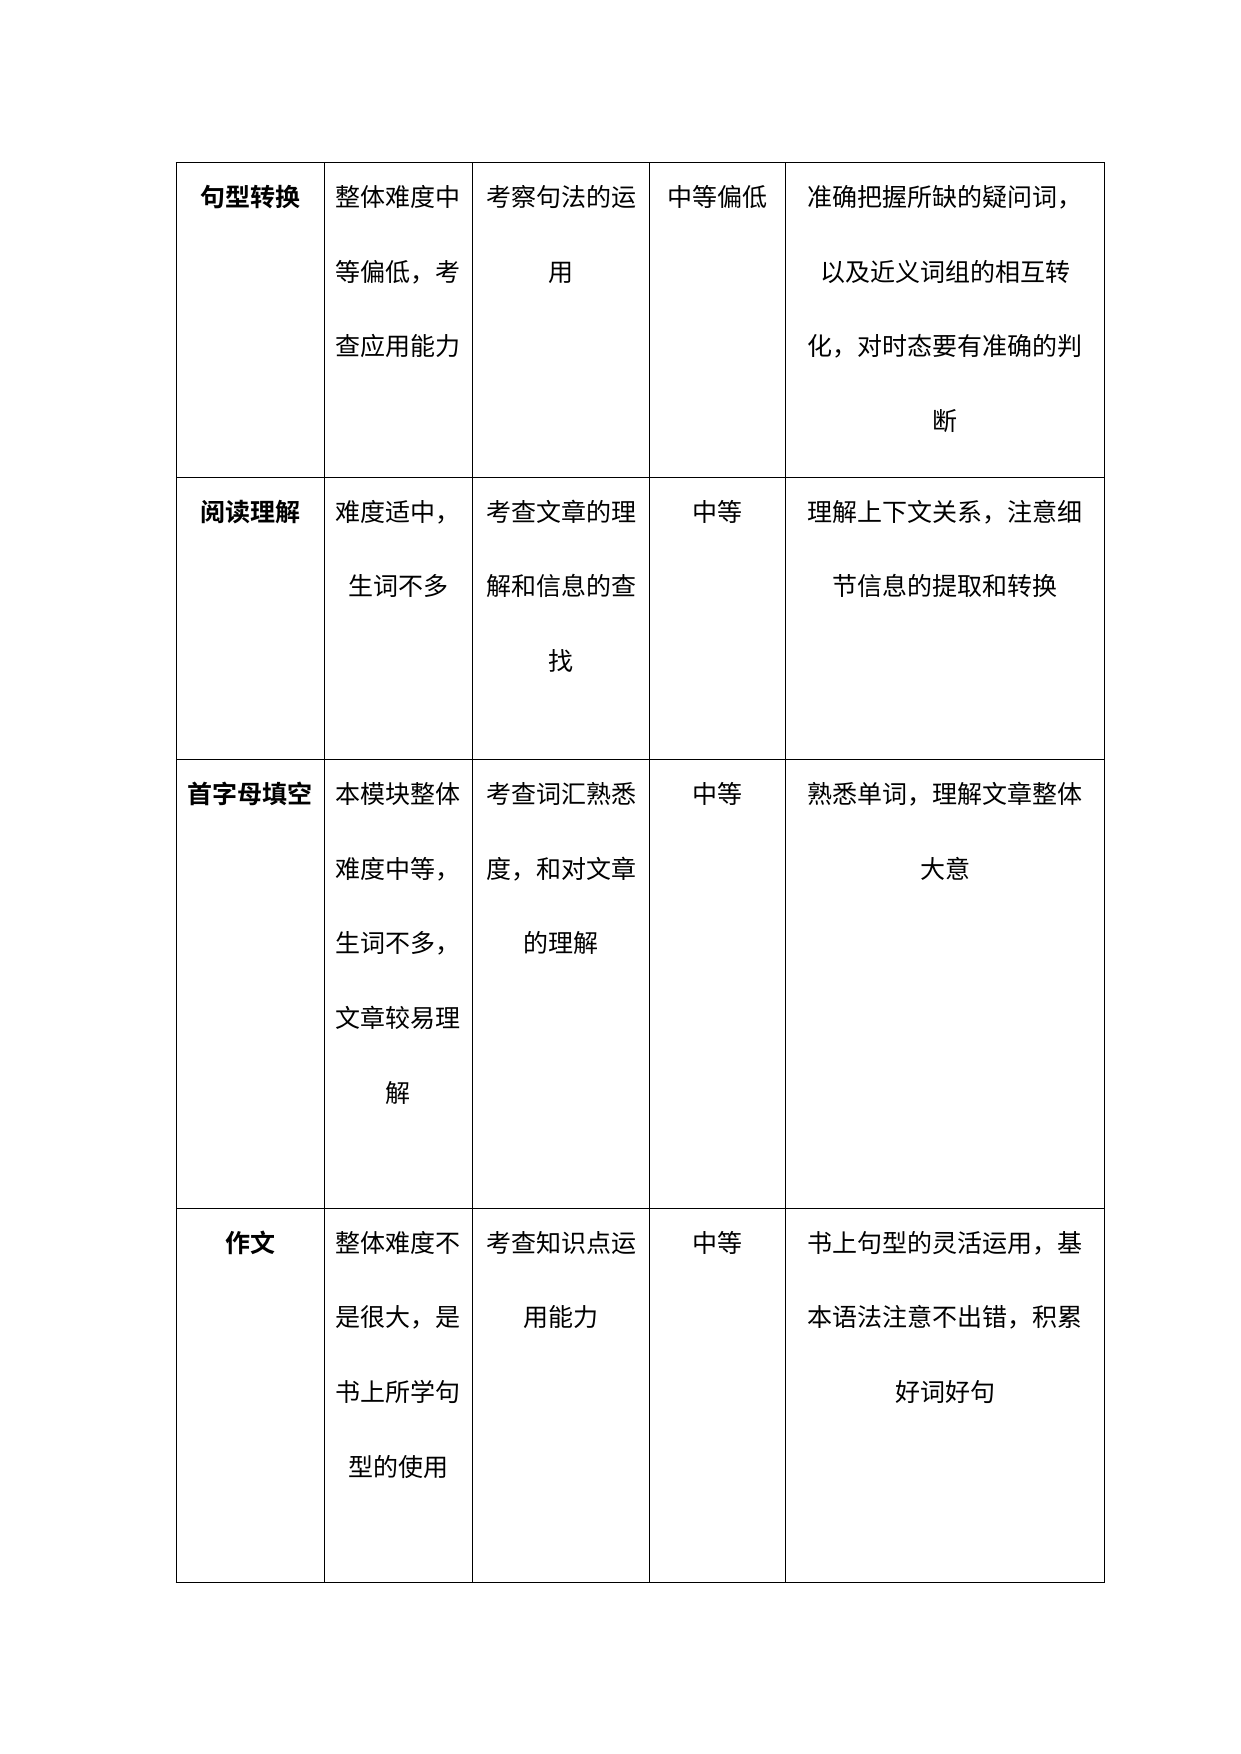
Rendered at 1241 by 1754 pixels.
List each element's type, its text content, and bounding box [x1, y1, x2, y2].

table_cell 理解上下文关系，注意细节信息的提取和转换 [786, 478, 1104, 759]
table_cell 考察句法的运用 [473, 163, 649, 477]
table_cell 考查词汇熟悉度，和对文章的理解 [473, 760, 649, 1208]
table_cell 中等 [650, 478, 785, 759]
table_cell 难度适中，生词不多 [325, 478, 472, 759]
table_cell 中等偏低 [650, 163, 785, 477]
table_cell 中等 [650, 1209, 785, 1582]
table_cell 本模块整体难度中等，生词不多，文章较易理解 [325, 760, 472, 1208]
table_cell 熟悉单词，理解文章整体大意 [786, 760, 1104, 1208]
table_cell 中等 [650, 760, 785, 1208]
table_cell 整体难度不是很大，是书上所学句型的使用 [325, 1209, 472, 1582]
table_cell 句型转换 [177, 163, 324, 477]
table_cell 整体难度中等偏低，考查应用能力 [325, 163, 472, 477]
table_cell 首字母填空 [177, 760, 324, 1208]
table_cell 考查知识点运用能力 [473, 1209, 649, 1582]
table_cell 书上句型的灵活运用，基本语法注意不出错，积累好词好句 [786, 1209, 1104, 1582]
table_cell 考查文章的理解和信息的查找 [473, 478, 649, 759]
table_cell 阅读理解 [177, 478, 324, 759]
table_cell 作文 [177, 1209, 324, 1582]
table_cell 准确把握所缺的疑问词，以及近义词组的相互转化，对时态要有准确的判断 [786, 163, 1104, 477]
